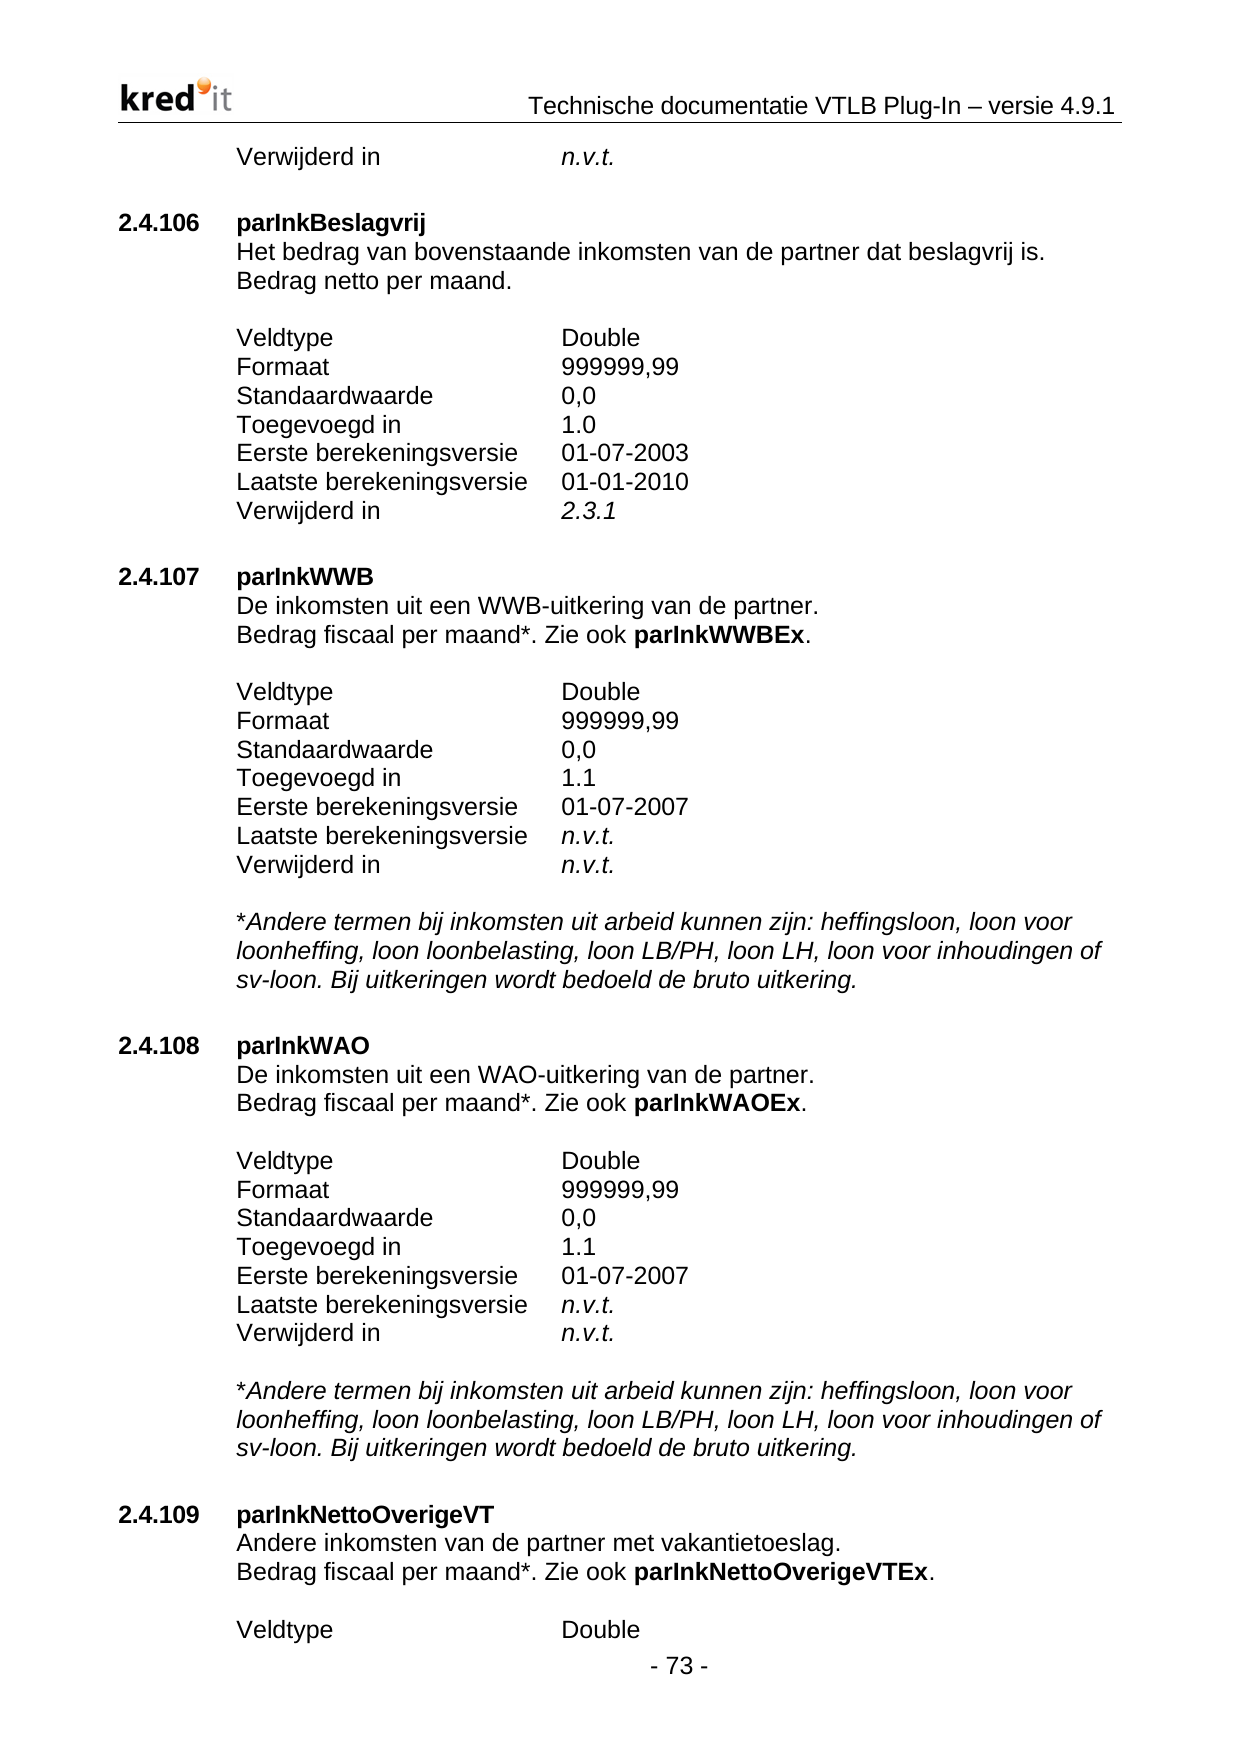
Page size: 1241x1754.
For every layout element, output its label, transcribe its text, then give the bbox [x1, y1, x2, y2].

subtitle parInkWWB [118, 562, 1122, 591]
text Verwijderd in n.v.t. [236, 849, 1122, 878]
text Veldtype Double [236, 677, 1122, 706]
text Toegevoegd in 1.1 [236, 763, 1122, 792]
text Bedrag netto per maand. [236, 266, 1122, 294]
text Formaat 999999,99 [236, 706, 1122, 734]
picture [118, 73, 234, 115]
text De inkomsten uit een WAO-uitkering van de partner. [236, 1059, 1122, 1088]
text Bedrag fiscaal per maand*. Zie ook parInkWAOEx. [236, 1088, 1122, 1117]
text Verwijderd in 2.3.1 [236, 496, 1122, 524]
subtitle parInkBeslagvrij [118, 208, 1122, 237]
text Bedrag fiscaal per maand*. Zie ook parInkWWBEx. [236, 619, 1122, 648]
text Eerste berekeningsversie 01-07-2007 [236, 792, 1122, 821]
text Veldtype Double [236, 1614, 1122, 1643]
text Eerste berekeningsversie 01-07-2007 [236, 1261, 1122, 1289]
text Het bedrag van bovenstaande inkomsten van de partner dat beslagvrij is. [236, 237, 1122, 266]
text De inkomsten uit een WWB-uitkering van de partner. [236, 591, 1122, 619]
text Eerste berekeningsversie 01-07-2003 [236, 438, 1122, 467]
text Verwijderd in n.v.t. [236, 1318, 1122, 1347]
text Standaardwaarde 0,0 [236, 734, 1122, 763]
subtitle parInkNettoOverigeVT [118, 1499, 1122, 1528]
subtitle parInkWAO [118, 1031, 1122, 1059]
text Laatste berekeningsversie n.v.t. [236, 1289, 1122, 1318]
text Toegevoegd in 1.1 [236, 1232, 1122, 1261]
text Bedrag fiscaal per maand*. Zie ook parInkNettoOverigeVTEx. [236, 1557, 1122, 1586]
text Veldtype Double [236, 323, 1122, 352]
text Verwijderd in n.v.t. [236, 142, 1122, 171]
text Laatste berekeningsversie n.v.t. [236, 821, 1122, 849]
text Standaardwaarde 0,0 [236, 1203, 1122, 1232]
text Andere inkomsten van de partner met vakantietoeslag. [236, 1528, 1122, 1557]
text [236, 1376, 1122, 1462]
text Laatste berekeningsversie 01-01-2010 [236, 467, 1122, 496]
text Formaat 999999,99 [236, 352, 1122, 381]
text Formaat 999999,99 [236, 1174, 1122, 1203]
text Standaardwaarde 0,0 [236, 381, 1122, 409]
text Veldtype Double [236, 1146, 1122, 1174]
text Toegevoegd in 1.0 [236, 409, 1122, 438]
